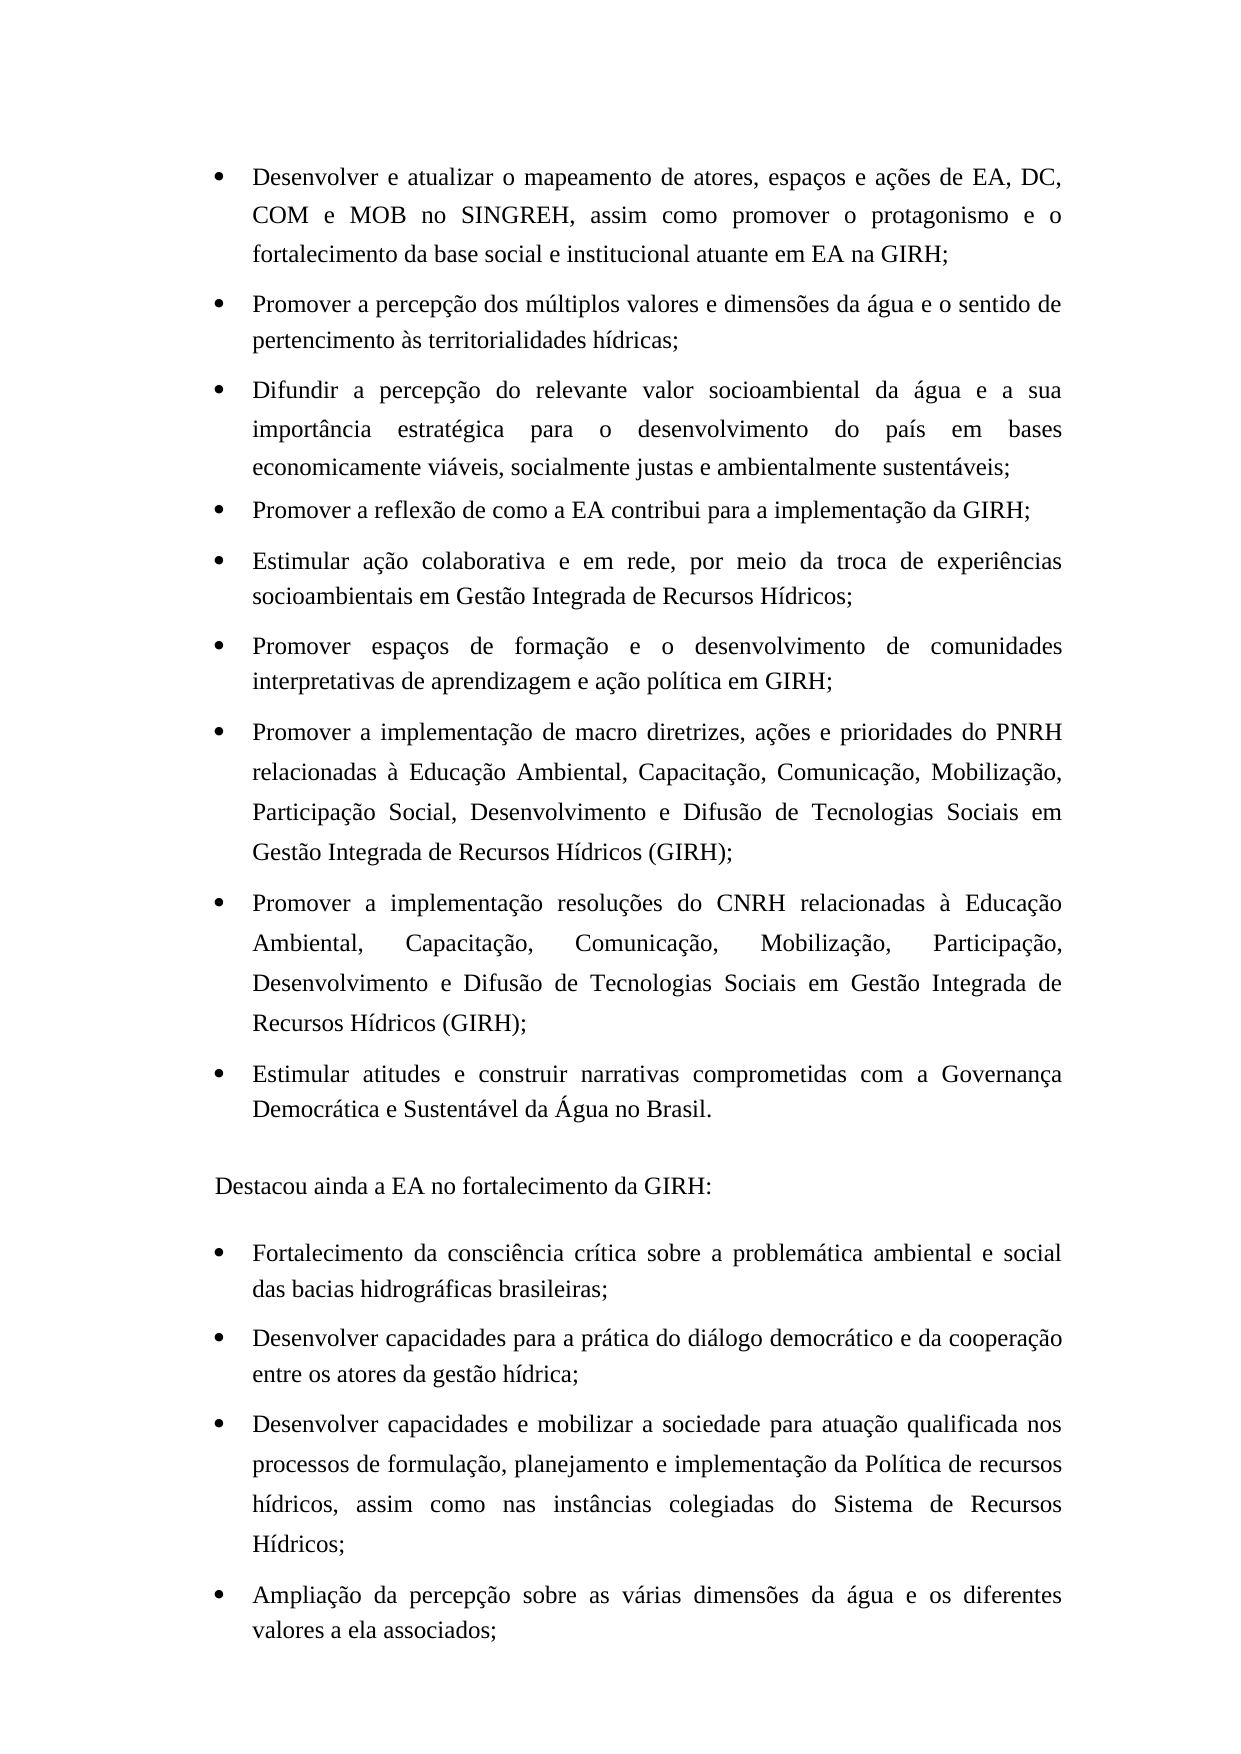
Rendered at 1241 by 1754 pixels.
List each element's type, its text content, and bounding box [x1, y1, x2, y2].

list Fortalecimento da consciência crítica sobre a problemática ambiental e social das bacias hidrográficas brasileiras; [214, 1238, 1063, 1302]
list Ampliação da percepção sobre as várias dimensões da água e os diferentes valores a ela associados; [214, 1580, 1063, 1644]
list Promover a implementação de macro diretrizes, ações e prioridades do PNRH relacionadas à Educação Ambiental, Capacitação, Comunicação, Mobilização, Participação Social, Desenvolvimento e Difusão de Tecnologias Sociais em Gestão Integrada de Recursos Hídricos (GIRH); [214, 717, 1063, 866]
list Promover a percepção dos múltiplos valores e dimensões da água e o sentido de pertencimento às territorialidades hídricas; [214, 289, 1063, 354]
list Estimular ação colaborativa e em rede, por meio da troca de experiências socioambientais em Gestão Integrada de Recursos Hídricos; [214, 546, 1063, 610]
text Destacou ainda a EA no fortalecimento da GIRH: [214, 1171, 1063, 1200]
list Desenvolver e atualizar o mapeamento de atores, espaços e ações de EA, DC, COM e MOB no SINGREH, assim como promover o protagonismo e o fortalecimento da base social e institucional atuante em EA na GIRH; [214, 162, 1063, 268]
list Promover espaços de formação e o desenvolvimento de comunidades interpretativas de aprendizagem e ação política em GIRH; [214, 631, 1063, 695]
list Estimular atitudes e construir narrativas comprometidas com a Governança Democrática e Sustentável da Água no Brasil. [214, 1059, 1063, 1123]
list Desenvolver capacidades para a prática do diálogo democrático e da cooperação entre os atores da gestão hídrica; [214, 1323, 1063, 1388]
list Difundir a percepção do relevante valor socioambiental da água e a sua importância estratégica para o desenvolvimento do país em bases economicamente viáveis, socialmente justas e ambientalmente sustentáveis; [214, 375, 1063, 481]
list Desenvolver capacidades e mobilizar a sociedade para atuação qualificada nos processos de formulação, planejamento e implementação da Política de recursos hídricos, assim como nas instâncias colegiadas do Sistema de Recursos Hídricos; [214, 1409, 1063, 1558]
list Promover a reflexão de como a EA contribui para a implementação da GIRH; [214, 495, 1063, 524]
list Promover a implementação resoluções do CNRH relacionadas à Educação Ambiental, Capacitação, Comunicação, Mobilização, Participação, Desenvolvimento e Difusão de Tecnologias Sociais em Gestão Integrada de Recursos Hídricos (GIRH); [214, 888, 1063, 1037]
